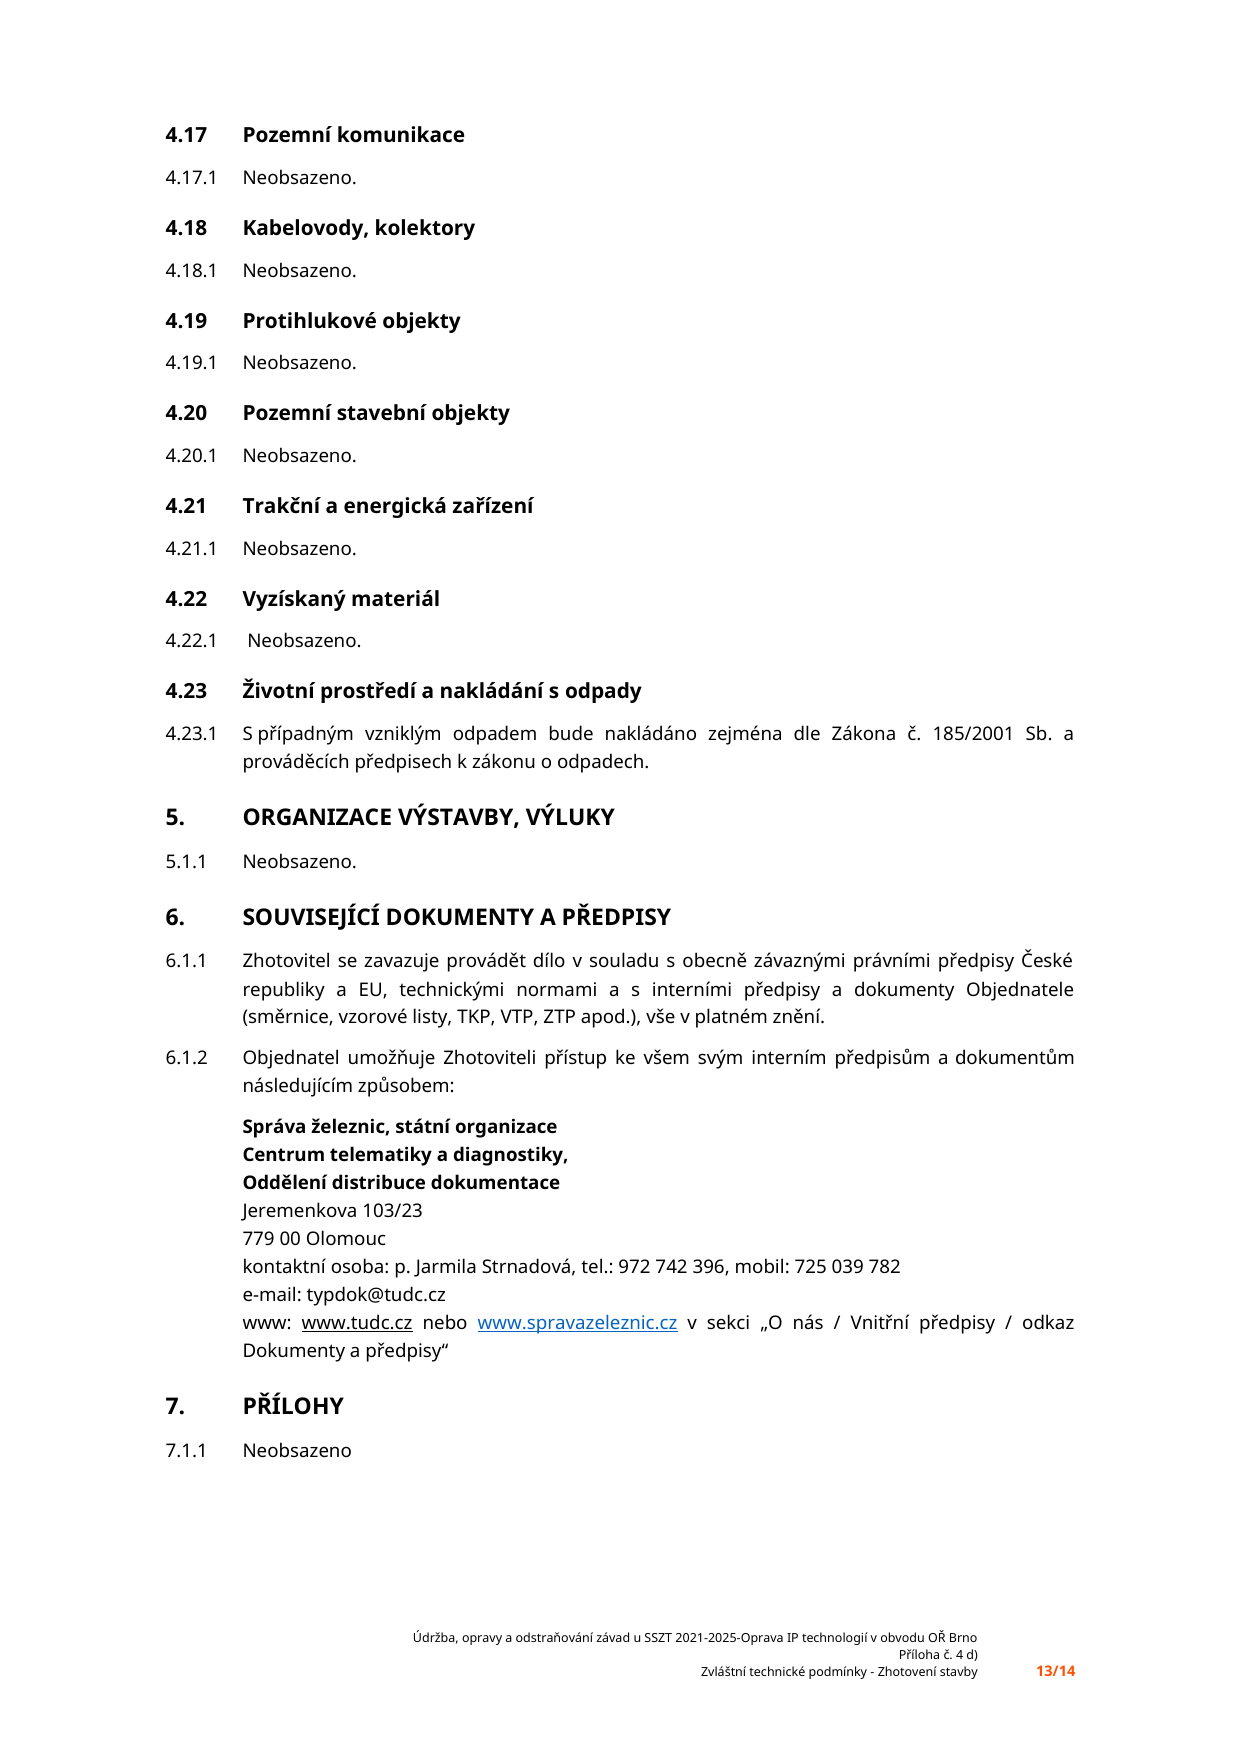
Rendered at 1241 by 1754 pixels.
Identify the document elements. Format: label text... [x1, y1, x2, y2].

text Životní prostředí a nakládání s odpady [165, 676, 1075, 705]
text Neobsazeno. [165, 349, 1075, 375]
text Trakční a energická zařízení [165, 491, 1075, 519]
text Pozemní komunikace [165, 121, 1075, 149]
text kontaktní osoba: p. Jarmila Strnadová, tel.: 972 742 396, mobil: 725 039 782 [242, 1253, 1075, 1278]
text S případným vzniklým odpadem bude nakládáno zejména dle Zákona č. 185/2001 Sb. a prováděcích předpisech k zákonu o odpadech. [165, 720, 1075, 773]
text Pozemní stavební objekty [165, 398, 1075, 427]
text 779 00 Olomouc [242, 1225, 1075, 1251]
text Neobsazeno. [165, 442, 1075, 468]
text SOUVISEJÍCÍ DOKUMENTY A PŘEDPISY [165, 901, 1075, 932]
text Neobsazeno. [165, 535, 1075, 560]
text Kabelovody, kolektory [165, 213, 1075, 242]
text PŘÍLOHY [165, 1390, 1075, 1421]
text Neobsazeno. [165, 848, 1075, 873]
text Zhotovitel se zavazuje provádět dílo v souladu s obecně závaznými právními předpisy České republiky a EU, technickými normami a s interními předpisy a dokumenty Objednatele (směrnice, vzorové listy, TKP, VTP, ZTP apod.), vše v platném znění. [165, 948, 1075, 1029]
text Objednatel umožňuje Zhotoviteli přístup ke všem svým interním předpisům a dokumentům následujícím způsobem: [165, 1044, 1075, 1098]
text Neobsazeno. [165, 257, 1075, 282]
text Vyzískaný materiál [165, 584, 1075, 612]
text www: www.tudc.cz nebo www.spravazeleznic.cz v sekci „O nás / Vnitřní předpisy / odkaz Dokumenty a předpisy“ [242, 1309, 1075, 1363]
text ORGANIZACE VÝSTAVBY, VÝLUKY [165, 801, 1075, 832]
text e-mail: typdok@tudc.cz [242, 1281, 1075, 1307]
text Oddělení distribuce dokumentace [242, 1169, 1075, 1194]
text Jeremenkova 103/23 [242, 1197, 1075, 1222]
text Správa železnic, státní organizace [242, 1113, 1075, 1138]
text Neobsazeno [165, 1437, 1075, 1462]
text Neobsazeno. [165, 627, 1075, 653]
text Protihlukové objekty [165, 306, 1075, 334]
text Neobsazeno. [165, 164, 1075, 190]
text Centrum telematiky a diagnostiky, [242, 1141, 1075, 1166]
